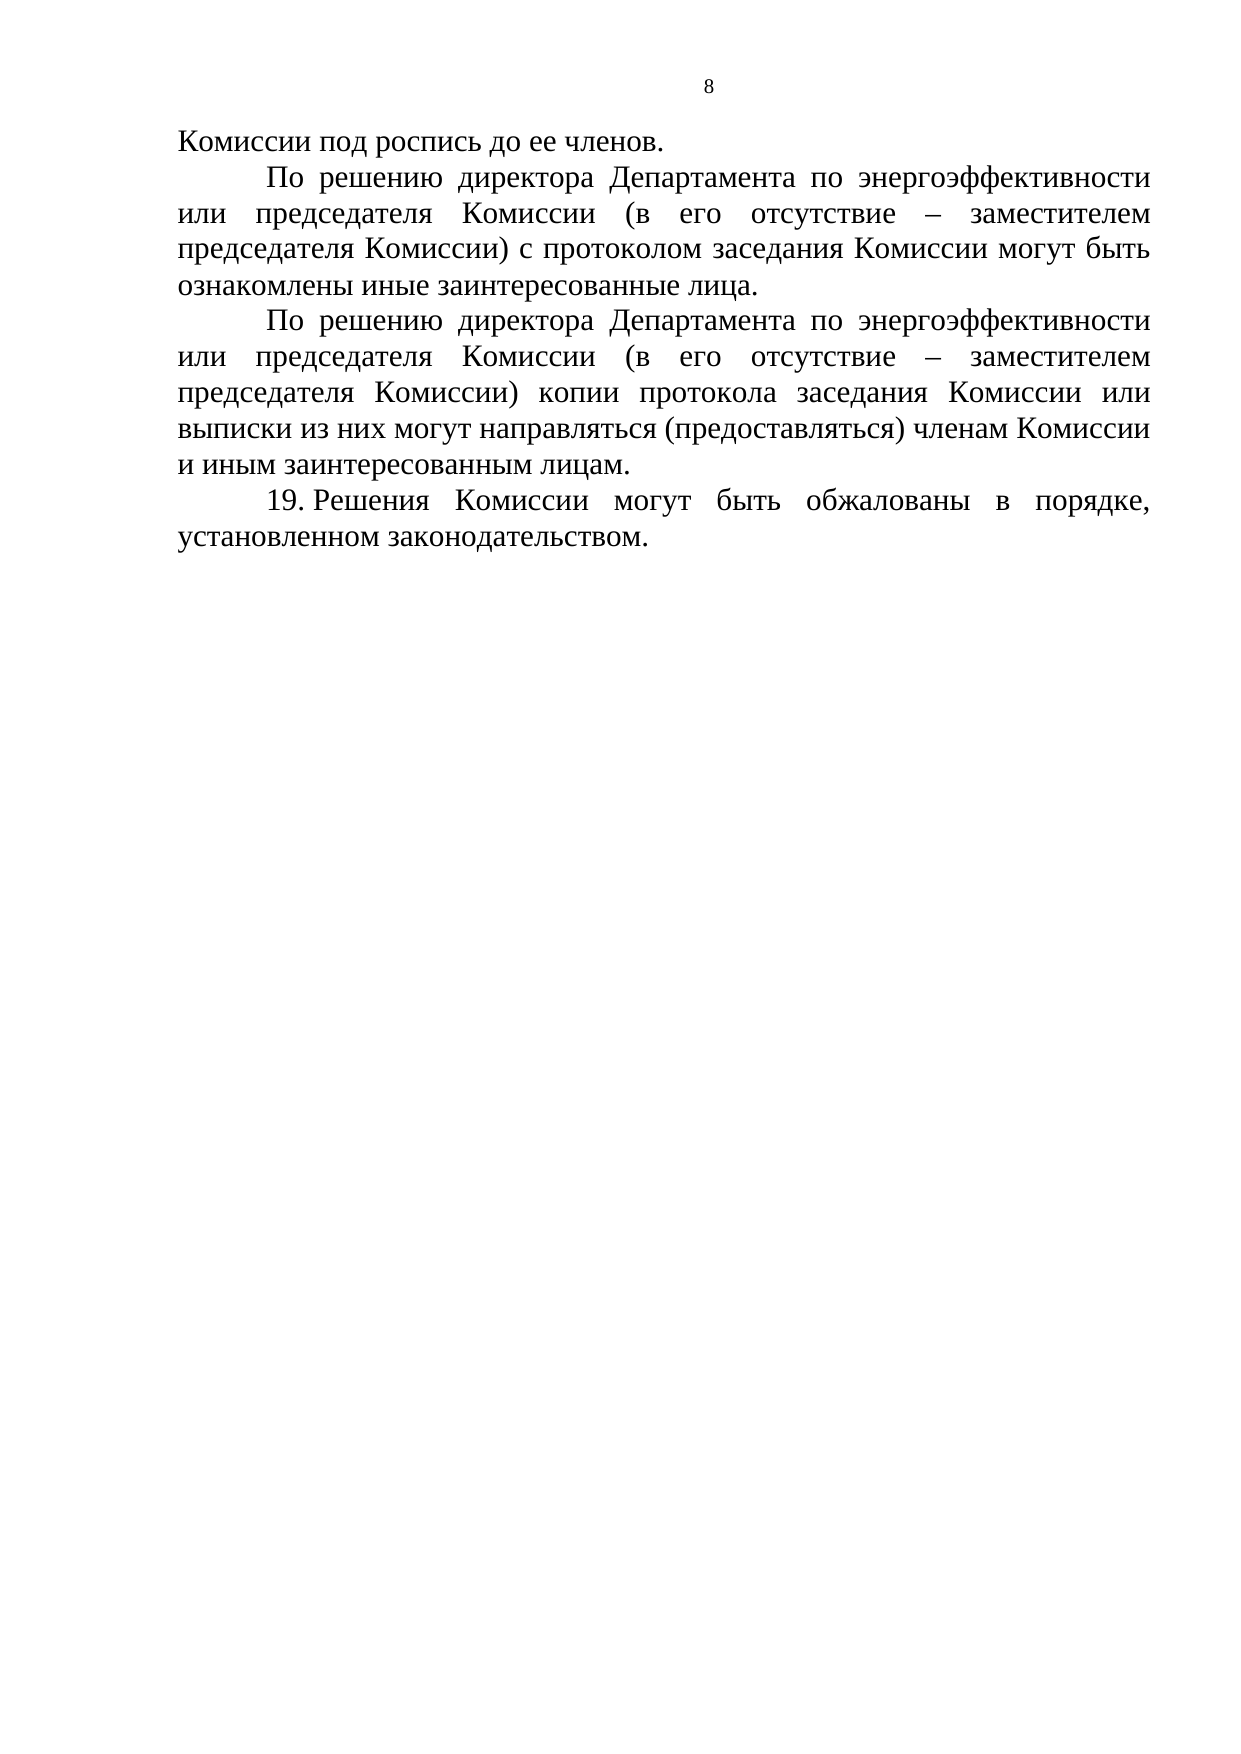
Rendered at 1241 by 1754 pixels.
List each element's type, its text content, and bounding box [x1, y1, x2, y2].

text 19. Решения Комиссии могут быть обжалованы в порядке, установленном законодательством. [177, 481, 1152, 553]
text По решению директора Департамента по энергоэффективности или председателя Комиссии (в его отсутствие – заместителем председателя Комиссии) копии протокола заседания Комиссии или выписки из них могут направляться (предоставляться) членам Комиссии и иным заинтересованным лицам. [177, 302, 1152, 481]
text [177, 122, 1152, 158]
text По решению директора Департамента по энергоэффективности или председателя Комиссии (в его отсутствие – заместителем председателя Комиссии) с протоколом заседания Комиссии могут быть ознакомлены иные заинтересованные лица. [177, 158, 1152, 302]
